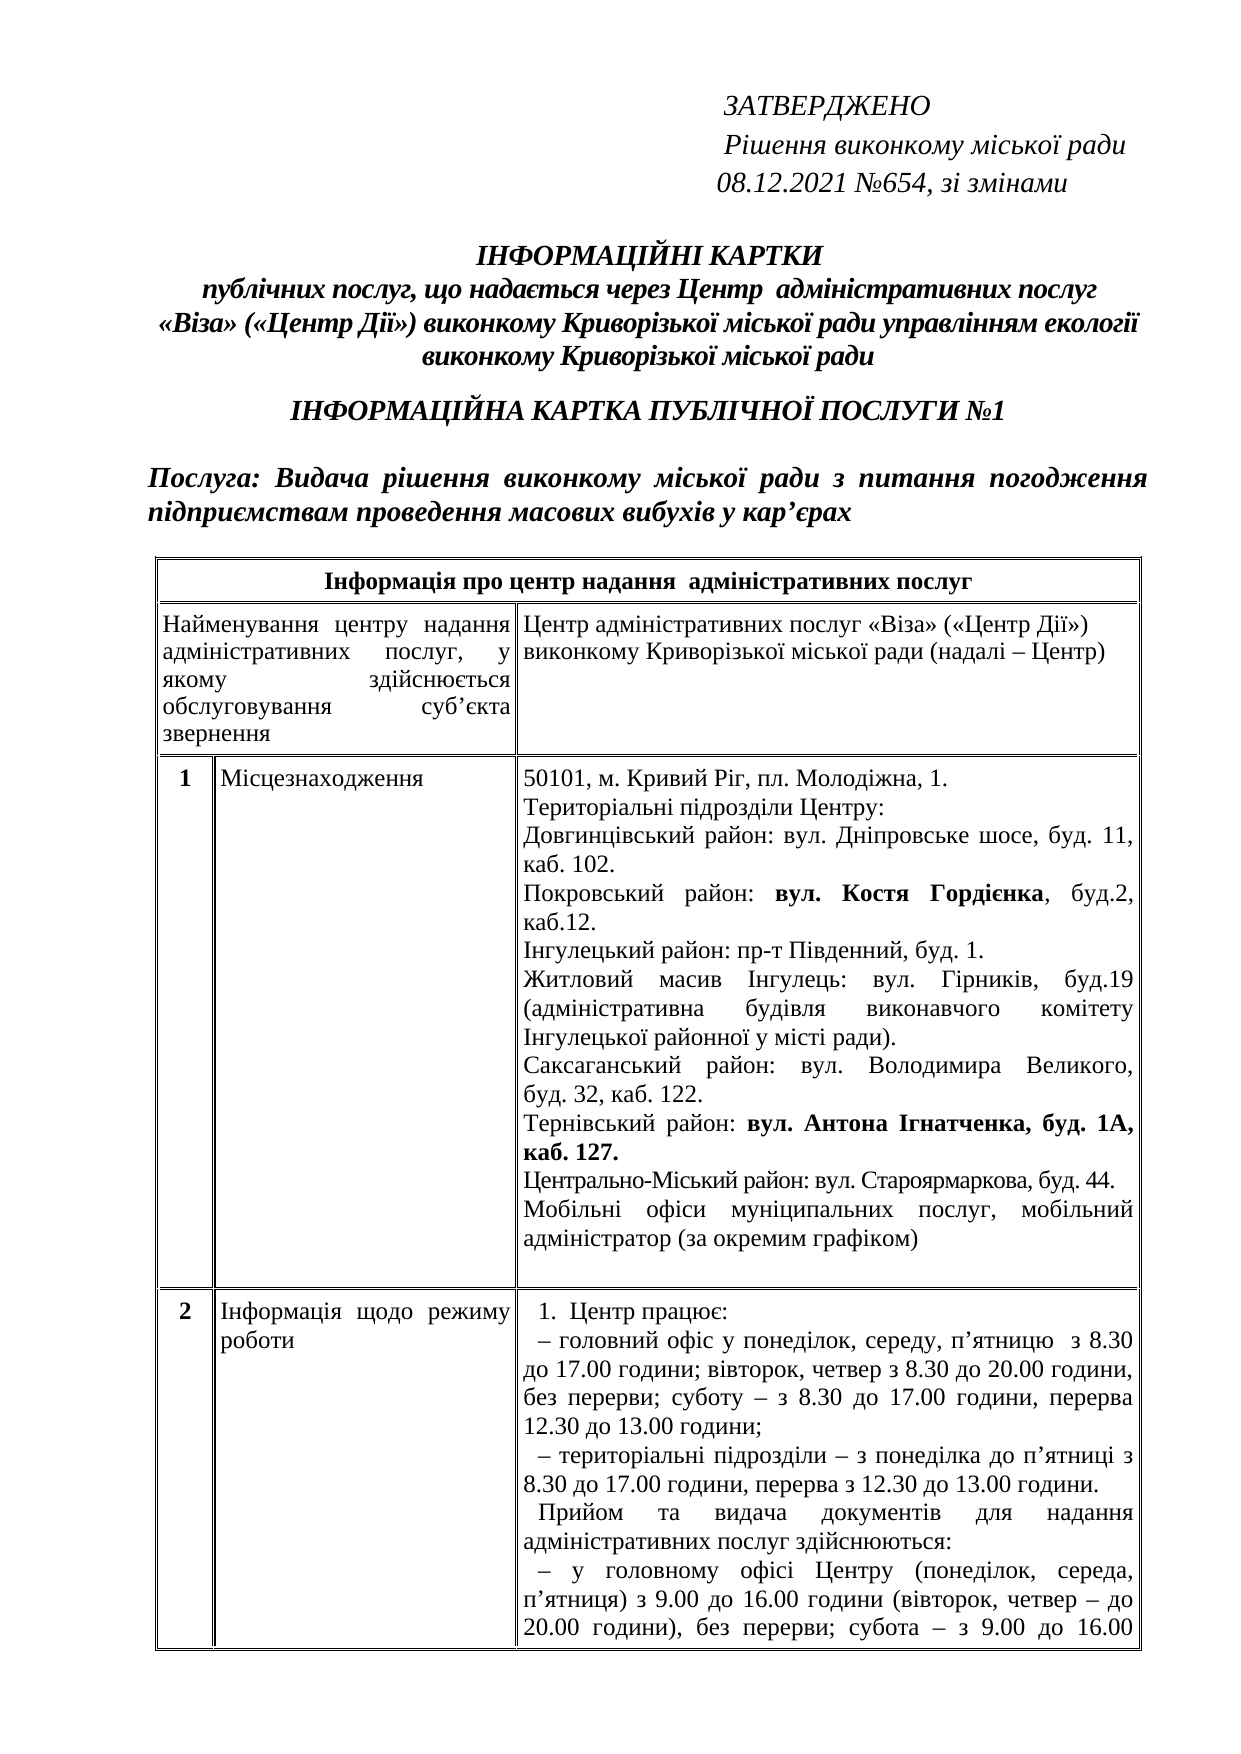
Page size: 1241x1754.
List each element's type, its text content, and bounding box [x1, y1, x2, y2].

table_cell 1 [158, 754, 212, 1287]
text Рішення виконкому міської ради [148, 127, 1135, 161]
table_cell 2 [156, 1287, 214, 1647]
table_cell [517, 1287, 1140, 1647]
text 08.12.2021 №654, зі змінами [148, 166, 1135, 199]
text ЗАТВЕРДЖЕНО [148, 88, 1135, 122]
text ІНФОРМАЦІЙНА КАРТКА ПУБЛІЧНОЇ ПОСЛУГИ №1 [148, 393, 1152, 427]
table_cell Місцезнаходження [216, 757, 515, 1287]
text ІНФОРМАЦІЙНІ КАРТКИ [148, 238, 1152, 271]
text Послуга: Видача рішення виконкому міської ради з питання погодження підприємствам проведення масових вибухів у кар’єрах [148, 461, 1152, 528]
table_header Інформація про центр надання адміністративних послуг [158, 560, 1139, 601]
text публічних послуг, що надається через Центр адміністративних послуг [148, 271, 1152, 305]
text «Віза» («Центр Дії») виконкому Криворізької міської ради управлінням екології виконкому Криворізької міської ради [148, 305, 1152, 372]
table_cell Центр адміністративних послуг «Віза» («Центр Дії») виконкому Криворізької міської ради (надалі – Центр) [517, 601, 1140, 753]
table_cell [214, 1290, 517, 1647]
table_cell 50101, м. Кривий Ріг, пл. Молодіжна, 1. Територіальні підрозділи Центру: Довгинцівський район: вул. Дніпровське шосе, буд. 11, каб. 102. Покровський район: вул. Костя Гордієнка, буд.2, каб.12. Інгулецький район: пр-т Південний, буд. 1. Житловий масив Інгулець: вул. Гірників, буд.19 (адміністративна будівля виконавчого комітету Інгулецької районної у місті ради). Саксаганський район: вул. Володимира Великого, буд. 32, каб. 122. Тернівський район: вул. Антона Ігнатченка, буд. 1А, каб. 127. Центрально-Міський район: вул. Староярмаркова, буд. 44. Мобільні офіси муніципальних послуг, мобільний адміністратор (за окремим графіком) [518, 754, 1139, 1287]
table_cell Найменування центру надання адміністративних послуг, у якому здійснюється обслуговування суб’єкта звернення [156, 601, 517, 753]
